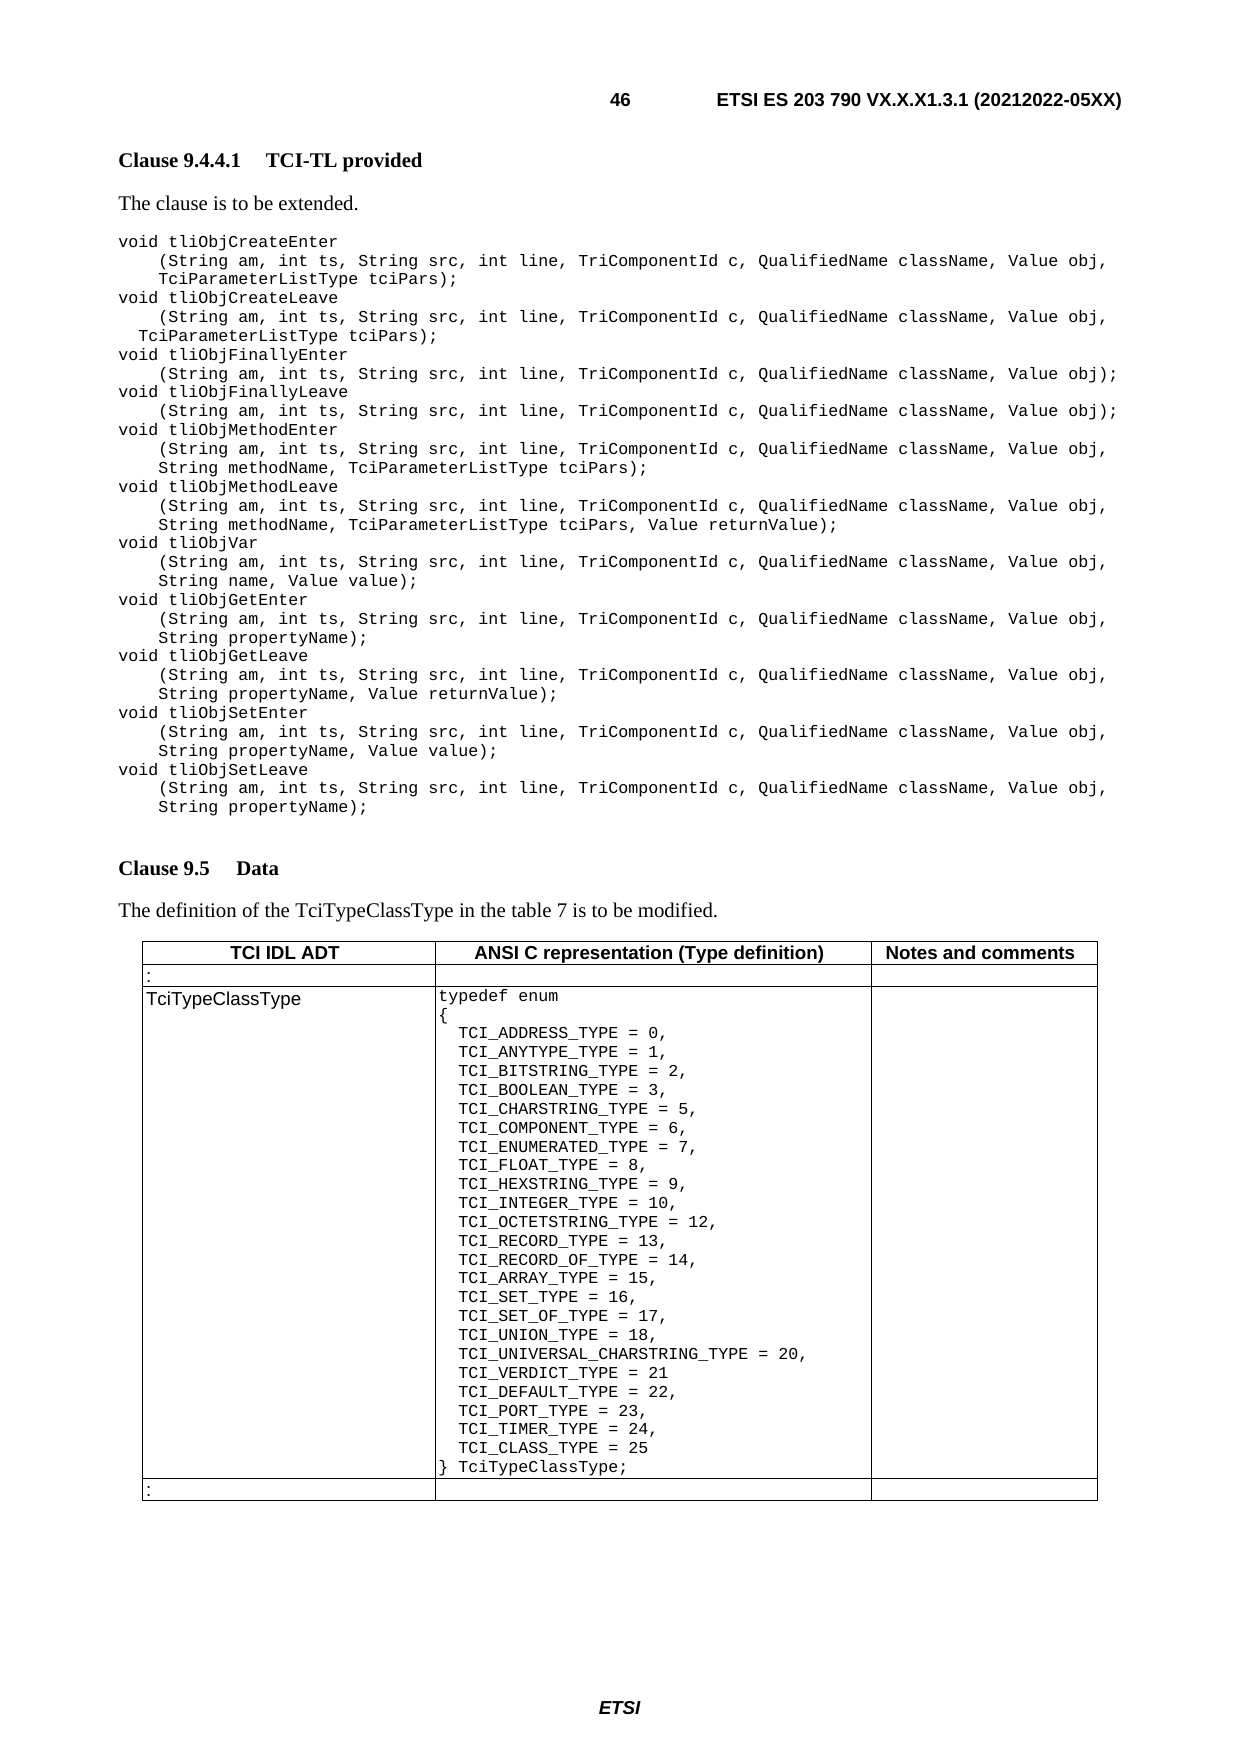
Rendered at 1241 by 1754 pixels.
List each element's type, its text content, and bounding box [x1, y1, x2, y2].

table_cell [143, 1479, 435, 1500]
text Clause 9.5 Data [118, 855, 1122, 879]
text void tliObjSetLeave [118, 761, 1122, 780]
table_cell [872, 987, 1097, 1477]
text TciParameterListType tciPars); [118, 271, 1122, 290]
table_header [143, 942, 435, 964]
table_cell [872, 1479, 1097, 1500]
text (String am, int ts, String src, int line, TriComponentId c, QualifiedName className, Value obj); [118, 365, 1122, 384]
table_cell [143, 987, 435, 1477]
text Clause 9.4.4.1 TCI-TL provided [118, 148, 1122, 172]
text (String am, int ts, String src, int line, TriComponentId c, QualifiedName className, Value obj, [118, 441, 1122, 459]
text (String am, int ts, String src, int line, TriComponentId c, QualifiedName className, Value obj, [118, 497, 1122, 516]
text void tliObjCreateLeave [118, 290, 1122, 309]
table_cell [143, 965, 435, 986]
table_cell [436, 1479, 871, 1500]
text (String am, int ts, String src, int line, TriComponentId c, QualifiedName className, Value obj, [118, 610, 1122, 629]
text The definition of the TciTypeClassType in the table 7 is to be modified. [118, 898, 1122, 922]
text String propertyName); [118, 799, 1122, 818]
text void tliObjFinallyLeave [118, 384, 1122, 403]
text void tliObjGetEnter [118, 591, 1122, 610]
text void tliObjMethodEnter [118, 422, 1122, 441]
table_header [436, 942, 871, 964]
text String propertyName, Value value); [118, 742, 1122, 761]
text (String am, int ts, String src, int line, TriComponentId c, QualifiedName className, Value obj, [118, 554, 1122, 573]
text (String am, int ts, String src, int line, TriComponentId c, QualifiedName className, Value obj, [118, 723, 1122, 742]
text (String am, int ts, String src, int line, TriComponentId c, QualifiedName className, Value obj, [118, 309, 1122, 327]
text The clause is to be extended. [118, 190, 1122, 214]
text (String am, int ts, String src, int line, TriComponentId c, QualifiedName className, Value obj, [118, 667, 1122, 686]
text TciParameterListType tciPars); [118, 327, 1122, 346]
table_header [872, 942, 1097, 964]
text void tliObjCreateEnter [118, 233, 1122, 252]
text String propertyName, Value returnValue); [118, 686, 1122, 704]
text void tliObjVar [118, 535, 1122, 554]
text (String am, int ts, String src, int line, TriComponentId c, QualifiedName className, Value obj, [118, 780, 1122, 799]
text void tliObjSetEnter [118, 704, 1122, 723]
text String methodName, TciParameterListType tciPars, Value returnValue); [118, 516, 1122, 535]
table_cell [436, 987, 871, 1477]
text String propertyName); [118, 629, 1122, 648]
text (String am, int ts, String src, int line, TriComponentId c, QualifiedName className, Value obj, [118, 252, 1122, 271]
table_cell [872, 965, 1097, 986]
text void tliObjFinallyEnter [118, 346, 1122, 365]
text void tliObjGetLeave [118, 648, 1122, 667]
text void tliObjMethodLeave [118, 478, 1122, 497]
text (String am, int ts, String src, int line, TriComponentId c, QualifiedName className, Value obj); [118, 403, 1122, 422]
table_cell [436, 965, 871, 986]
text String methodName, TciParameterListType tciPars); [118, 459, 1122, 478]
text String name, Value value); [118, 573, 1122, 591]
